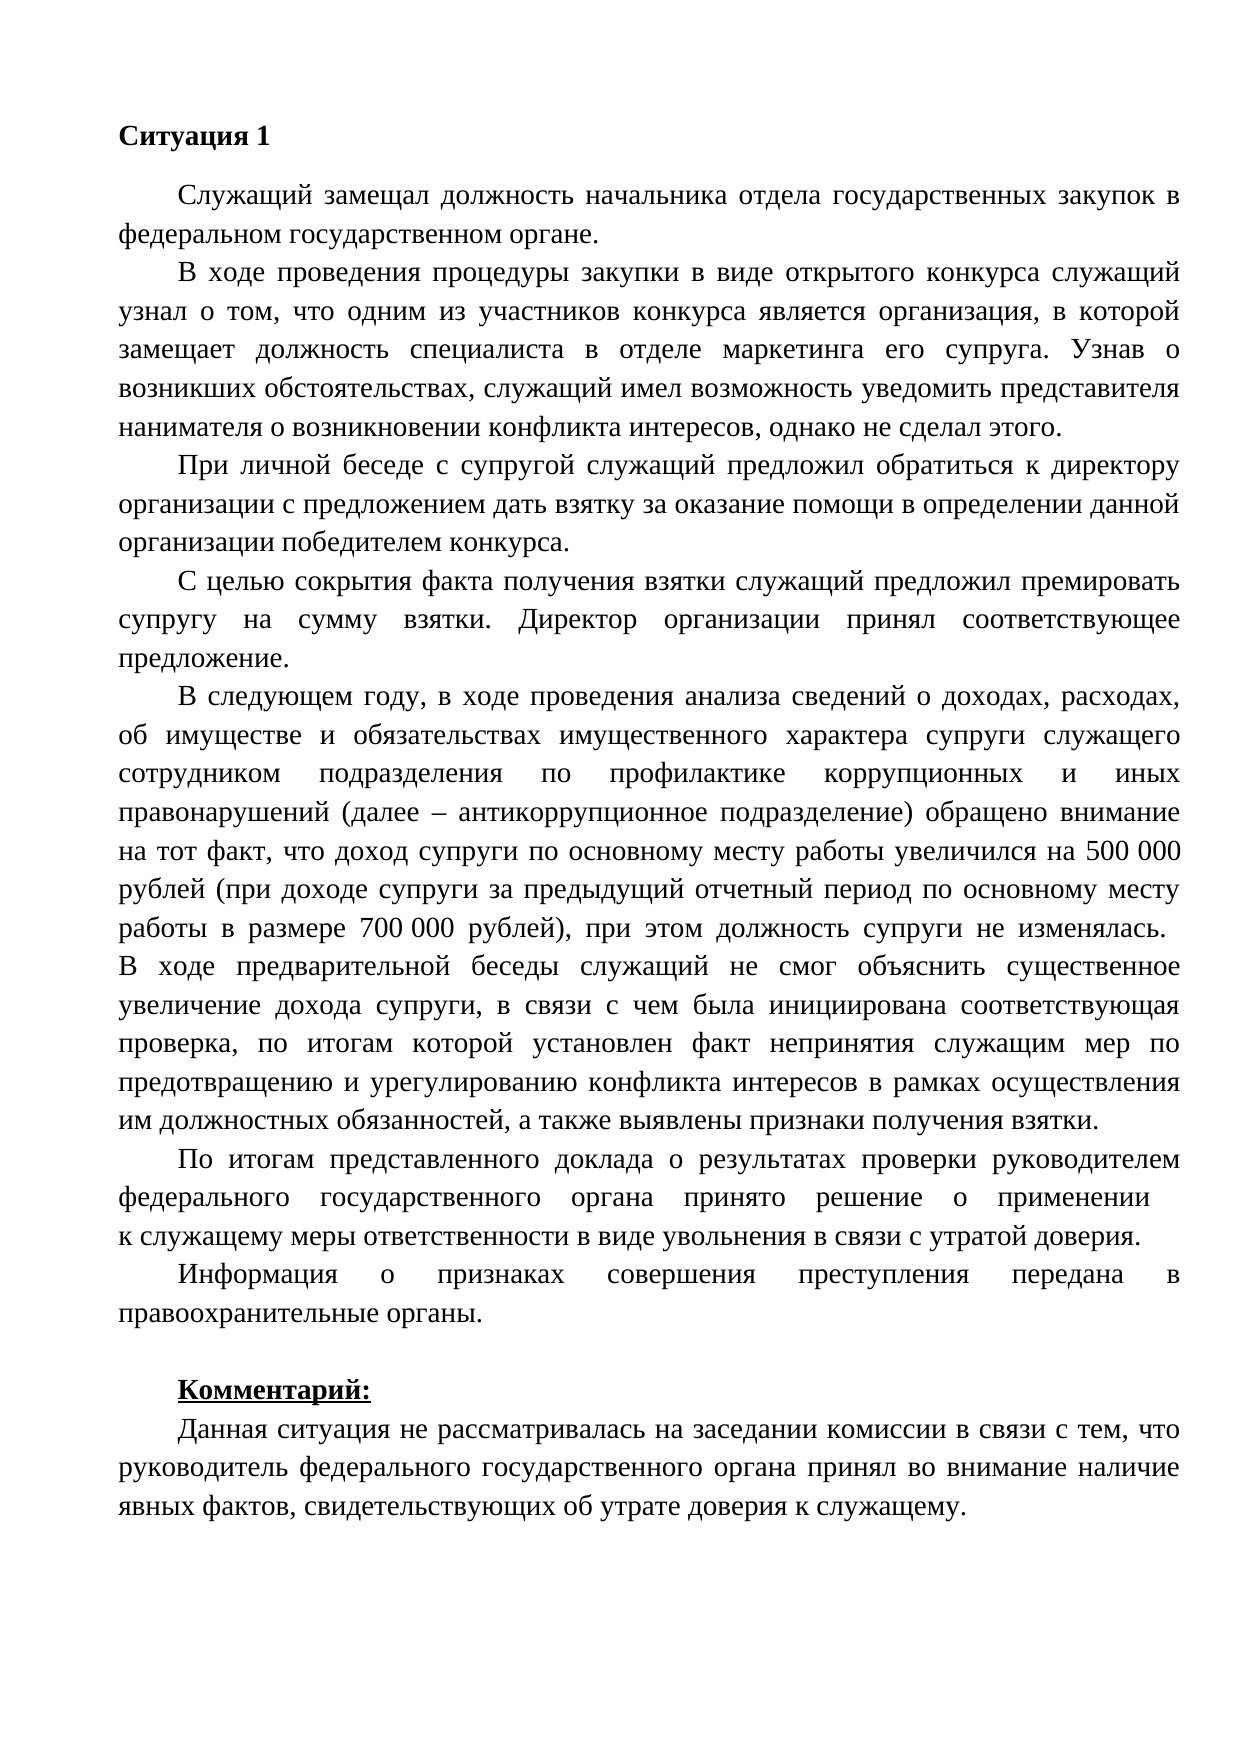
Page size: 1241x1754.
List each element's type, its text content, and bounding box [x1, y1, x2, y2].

text Служащий замещал должность начальника отдела государственных закупок в федеральном государственном органе. [118, 177, 1181, 249]
text Комментарий: [118, 1372, 1181, 1406]
text В ходе проведения процедуры закупки в виде открытого конкурса служащий узнал о том, что одним из участников конкурса является организация, в которой замещает должность специалиста в отделе маркетинга его супруга. Узнав о возникших обстоятельствах, служащий имел возможность уведомить представителя нанимателя о возникновении конфликта интересов, однако не сделал этого. [118, 254, 1181, 442]
text По итогам представленного доклада о результатах проверки руководителем федерального государственного органа принято решение о применении к служащему меры ответственности в виде увольнения в связи с утратой доверия. [118, 1141, 1181, 1252]
text Ситуация 1 [118, 118, 1181, 152]
text При личной беседе с супругой служащий предложил обратиться к директору организации с предложением дать взятку за оказание помощи в определении данной организации победителем конкурса. [118, 447, 1181, 558]
text С целью сокрытия факта получения взятки служащий предложил премировать супругу на сумму взятки. Директор организации принял соответствующее предложение. [118, 563, 1181, 673]
text В следующем году, в ходе проведения анализа сведений о доходах, расходах, об имуществе и обязательствах имущественного характера супруги служащего сотрудником подразделения по профилактике коррупционных и иных правонарушений (далее – антикоррупционное подразделение) обращено внимание на тот факт, что доход супруги по основному месту работы увеличился на 500 000 рублей (при доходе супруги за предыдущий отчетный период по основному месту работы в размере 700 000 рублей), при этом должность супруги не изменялась. В ходе предварительной беседы служащий не смог объяснить существенное увеличение дохода супруги, в связи с чем была инициирована соответствующая проверка, по итогам которой установлен факт непринятия служащим мер по предотвращению и урегулированию конфликта интересов в рамках осуществления им должностных обязанностей, а также выявлены признаки получения взятки. [118, 678, 1181, 1136]
text Данная ситуация не рассматривалась на заседании комиссии в связи с тем, что руководитель федерального государственного органа принял во внимание наличие явных фактов, свидетельствующих об утрате доверия к служащему. [118, 1411, 1181, 1521]
text Информация о признаках совершения преступления передана в правоохранительные органы. [118, 1257, 1181, 1329]
